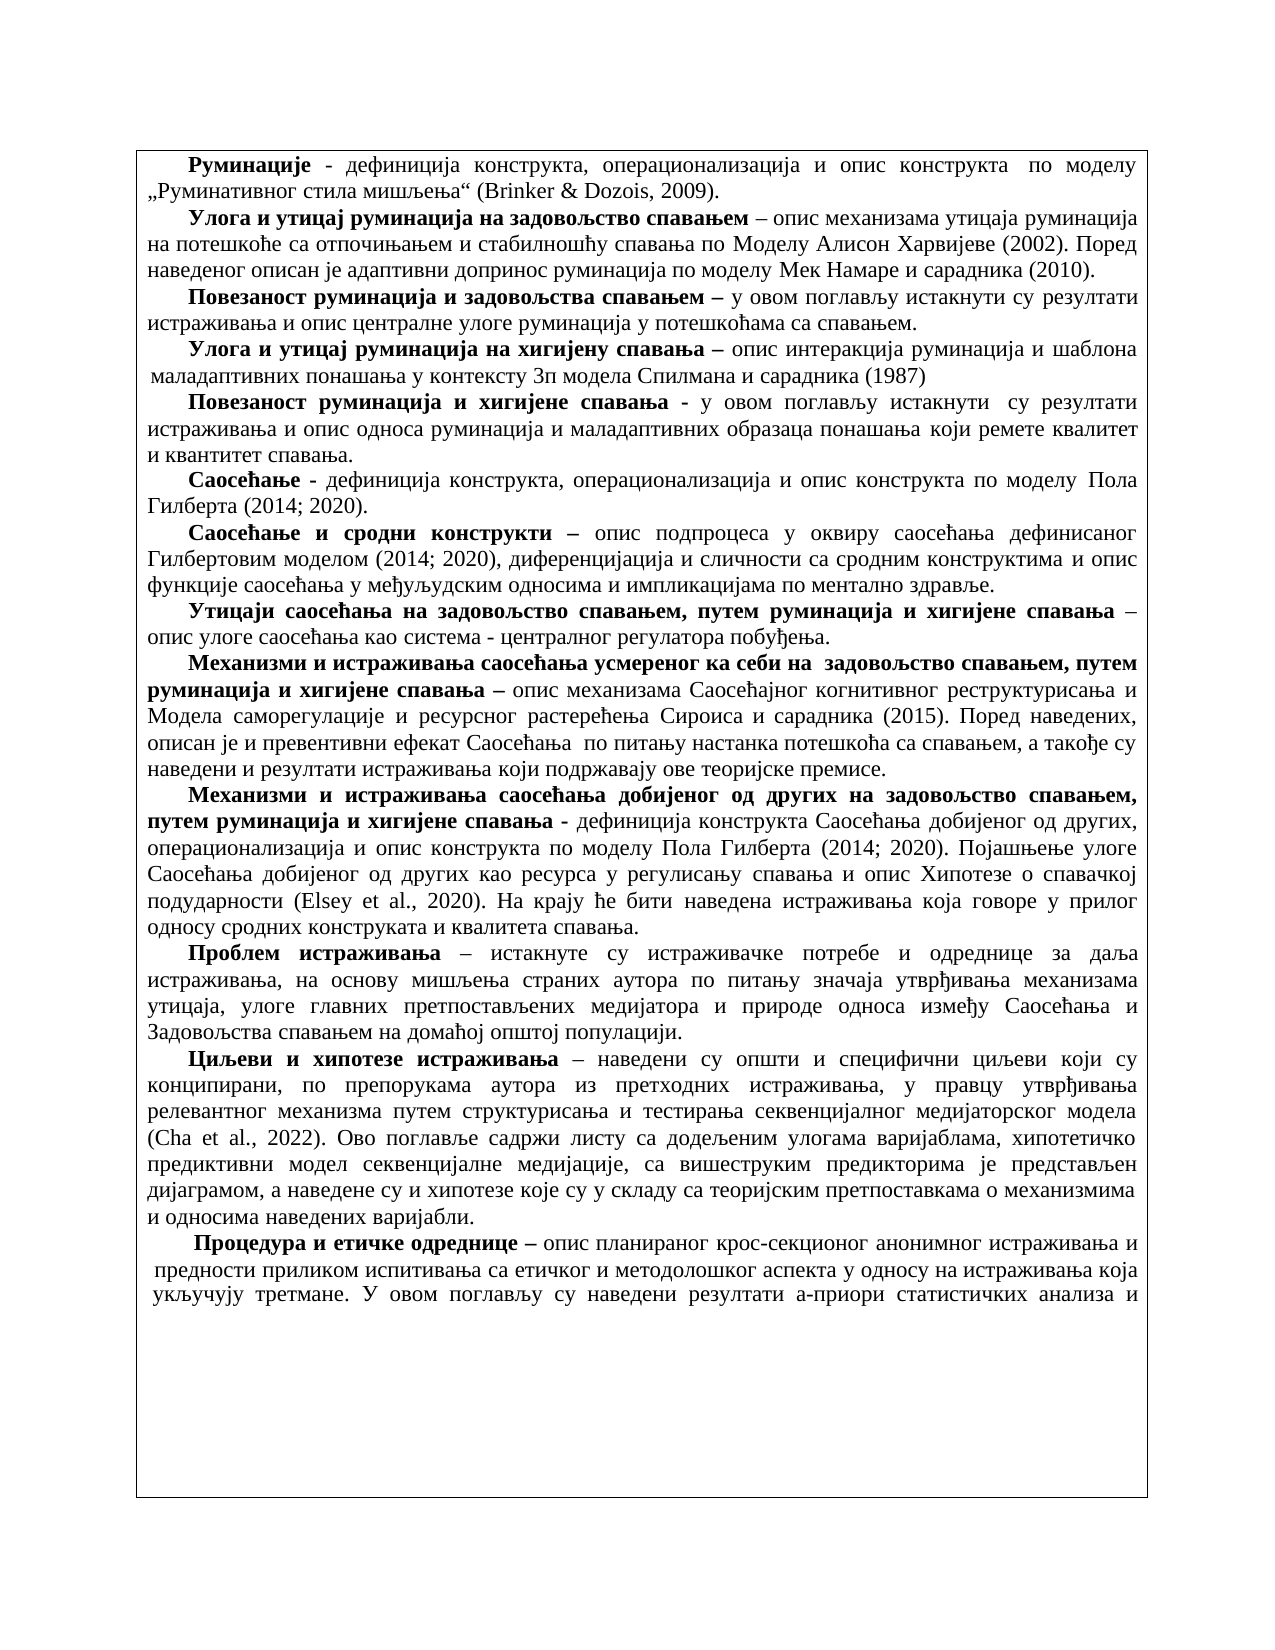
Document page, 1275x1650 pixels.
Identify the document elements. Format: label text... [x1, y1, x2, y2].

table_header Руминације - дефиниција конструкта, операционализација и опис конструкта по моделу „Руминативног стила мишљења“ (Brinker & Dozois, 2009). Улога и утицај руминација на задовољство спавањем – опис механизама утицаја руминација на потешкоће са отпочињањем и стабилношћу спавања по Моделу Алисон Харвијеве (2002). Поред наведеног описан је адаптивни допринос руминација по моделу Мек Намаре и сарадника (2010). Повезаност руминација и задовољства спавањем – у овом поглављу истакнути су резултати истраживања и опис централне улоге руминација у потешкоћама са спавањем. Улога и утицај руминација на хигијену спавања – опис интеракција руминација и шаблона маладаптивних понашања у контексту 3п модела Спилмана и сарадника (1987) Повезаност руминација и хигијене спавања - у овом поглављу истакнути су резултати истраживања и опис односа руминација и маладаптивних образаца понашања који ремете квалитет и квантитет спавања. Саосећање - дефиниција конструкта, операционализација и опис конструкта по моделу Пола Гилберта (2014; 2020). Саосећање и сродни конструкти – опис подпроцеса у оквиру саосећања дефинисаног Гилбертовим моделом (2014; 2020), диференцијација и сличности са сродним конструктима и опис функције саосећања у међуљудским односима и импликацијама по ментално здравље. Утицаји саосећања на задовољство спавањем, путем руминација и хигијене спавања – опис улоге саосећања као система - централног регулатора побуђења. Механизми и истраживања саосећања усмереног ка себи на задовољство спавањем, путем руминација и хигијене спавања – опис механизама Саосећајног когнитивног реструктурисања и Модела саморегулације и ресурсног растерећења Сироиса и сарадника (2015). Поред наведених, описан је и превентивни ефекат Саосећања по питању настанка потешкоћа са спавањем, а такође су наведени и резултати истраживања који подржавају ове теоријске премисе. Механизми и истраживања саосећања добијеног од других на задовољство спавањем, путем руминација и хигијене спавања - дефиниција конструкта Саосећања добијеног од других, операционализација и опис конструкта по моделу Пола Гилберта (2014; 2020). Појашњење улоге Саосећања добијеног од других као ресурса у регулисању спавања и опис Хипотезе о спавачкој подударности (Еlsey et al., 2020). На крају ће бити наведена истраживања која говоре у прилог односу сродних конструката и квалитета спавања. Проблем истраживања – истакнуте су истраживачке потребе и одреднице за даља истраживања, на основу мишљења страних аутора по питању значаја утврђивања механизама утицаја, улоге главних претпостављених медијатора и природе односа између Саосећања и Задовољства спавањем на домаћој општој популацији. Циљеви и хипотезе истраживања – наведени су општи и специфични циљеви који су конципирани, по препорукама аутора из претходних истраживања, у правцу утврђивања релевантног механизма путем структурисања и тестирања секвенцијалног медијаторског модела (Cha et al., 2022). Ово поглавље садржи листу са додељеним улогама варијаблама, хипотетичко предиктивни модел секвенцијалне медијације, са вишеструким предикторима је представљен дијаграмом, а наведене су и хипотезе које су у складу са теоријским претпоставкама о механизмима и односима наведених варијабли. Процедура и етичке одреднице – опис планираног крос-секционог анонимног истраживања и предности приликом испитивања са етичког и методолошког аспекта у односу на истраживања која укључују третмане. У овом поглављу су наведени резултати а-приори статистичких анализа и [137, 151, 1147, 1497]
